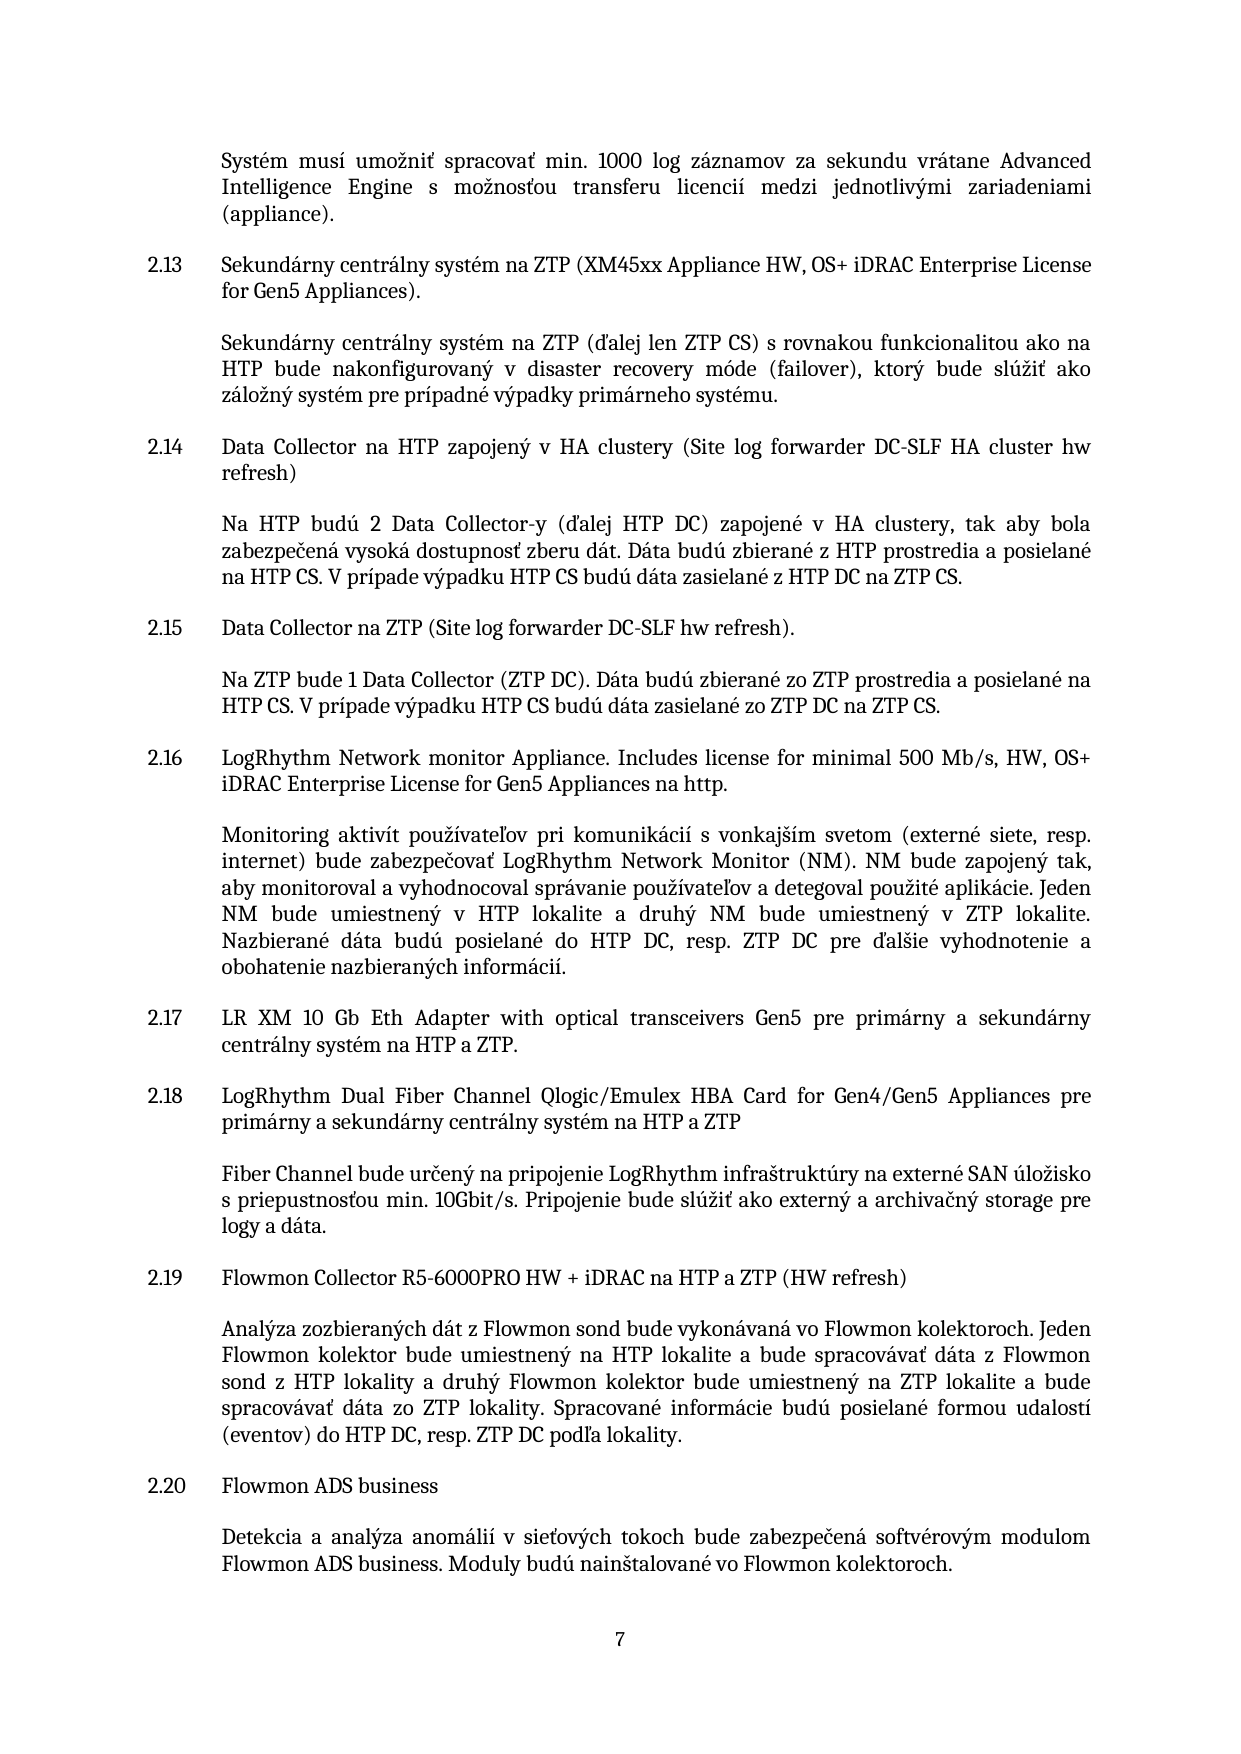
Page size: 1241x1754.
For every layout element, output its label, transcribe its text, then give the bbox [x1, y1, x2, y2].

text LogRhythm Network monitor Appliance. Includes license for minimal 500 Mb/s, HW, OS+ iDRAC Enterprise License for Gen5 Appliances na http. [148, 744, 1093, 797]
list Na HTP budú 2 Data Collector-y (ďalej HTP DC) zapojené v HA clustery, tak aby bola zabezpečená vysoká dostupnosť zberu dát. Dáta budú zbierané z HTP prostredia a posielané na HTP CS. V prípade výpadku HTP CS budú dáta zasielané z HTP DC na ZTP CS. [221, 511, 1093, 590]
list Fiber Channel bude určený na pripojenie LogRhythm infraštruktúry na externé SAN úložisko s priepustnosťou min. 10Gbit/s. Pripojenie bude slúžiť ako externý a archivačný storage pre logy a dáta. [221, 1161, 1093, 1239]
list Sekundárny centrálny systém na ZTP (ďalej len ZTP CS) s rovnakou funkcionalitou ako na HTP bude nakonfigurovaný v disaster recovery móde (failover), ktorý bude slúžiť ako záložný systém pre prípadné výpadky primárneho systému. [221, 329, 1093, 408]
list Detekcia a analýza anomálií v sieťových tokoch bude zabezpečená softvérovým modulom Flowmon ADS business. Moduly budú nainštalované vo Flowmon kolektoroch. [221, 1524, 1093, 1577]
text Flowmon ADS business [148, 1473, 1093, 1499]
list Systém musí umožniť spracovať min. 1000 log záznamov za sekundu vrátane Advanced Intelligence Engine s možnosťou transferu licencií medzi jednotlivými zariadeniami (appliance). [221, 148, 1093, 227]
text Flowmon Collector R5-6000PRO HW + iDRAC na HTP a ZTP (HW refresh) [148, 1264, 1093, 1291]
text LR XM 10 Gb Eth Adapter with optical transceivers Gen5 pre primárny a sekundárny centrálny systém na HTP a ZTP. [148, 1005, 1093, 1058]
list Monitoring aktivít používateľov pri komunikácií s vonkajším svetom (externé siete, resp. internet) bude zabezpečovať LogRhythm Network Monitor (NM). NM bude zapojený tak, aby monitoroval a vyhodnocoval správanie používateľov a detegoval použité aplikácie. Jeden NM bude umiestnený v HTP lokalite a druhý NM bude umiestnený v ZTP lokalite. Nazbierané dáta budú posielané do HTP DC, resp. ZTP DC pre ďalšie vyhodnotenie a obohatenie nazbieraných informácií. [221, 822, 1093, 980]
text Data Collector na HTP zapojený v HA clustery (Site log forwarder DC-SLF HA cluster hw refresh) [148, 433, 1093, 486]
text Sekundárny centrálny systém na ZTP (XM45xx Appliance HW, OS+ iDRAC Enterprise License for Gen5 Appliances). [148, 252, 1093, 304]
list Na ZTP bude 1 Data Collector (ZTP DC). Dáta budú zbierané zo ZTP prostredia a posielané na HTP CS. V prípade výpadku HTP CS budú dáta zasielané zo ZTP DC na ZTP CS. [221, 667, 1093, 719]
list Analýza zozbieraných dát z Flowmon sond bude vykonávaná vo Flowmon kolektoroch. Jeden Flowmon kolektor bude umiestnený na HTP lokalite a bude spracovávať dáta z Flowmon sond z HTP lokality a druhý Flowmon kolektor bude umiestnený na ZTP lokalite a bude spracovávať dáta zo ZTP lokality. Spracované informácie budú posielané formou udalostí (eventov) do HTP DC, resp. ZTP DC podľa lokality. [221, 1316, 1093, 1448]
text LogRhythm Dual Fiber Channel Qlogic/Emulex HBA Card for Gen4/Gen5 Appliances pre primárny a sekundárny centrálny systém na HTP a ZTP [148, 1083, 1093, 1136]
text Data Collector na ZTP (Site log forwarder DC-SLF hw refresh). [148, 615, 1093, 642]
